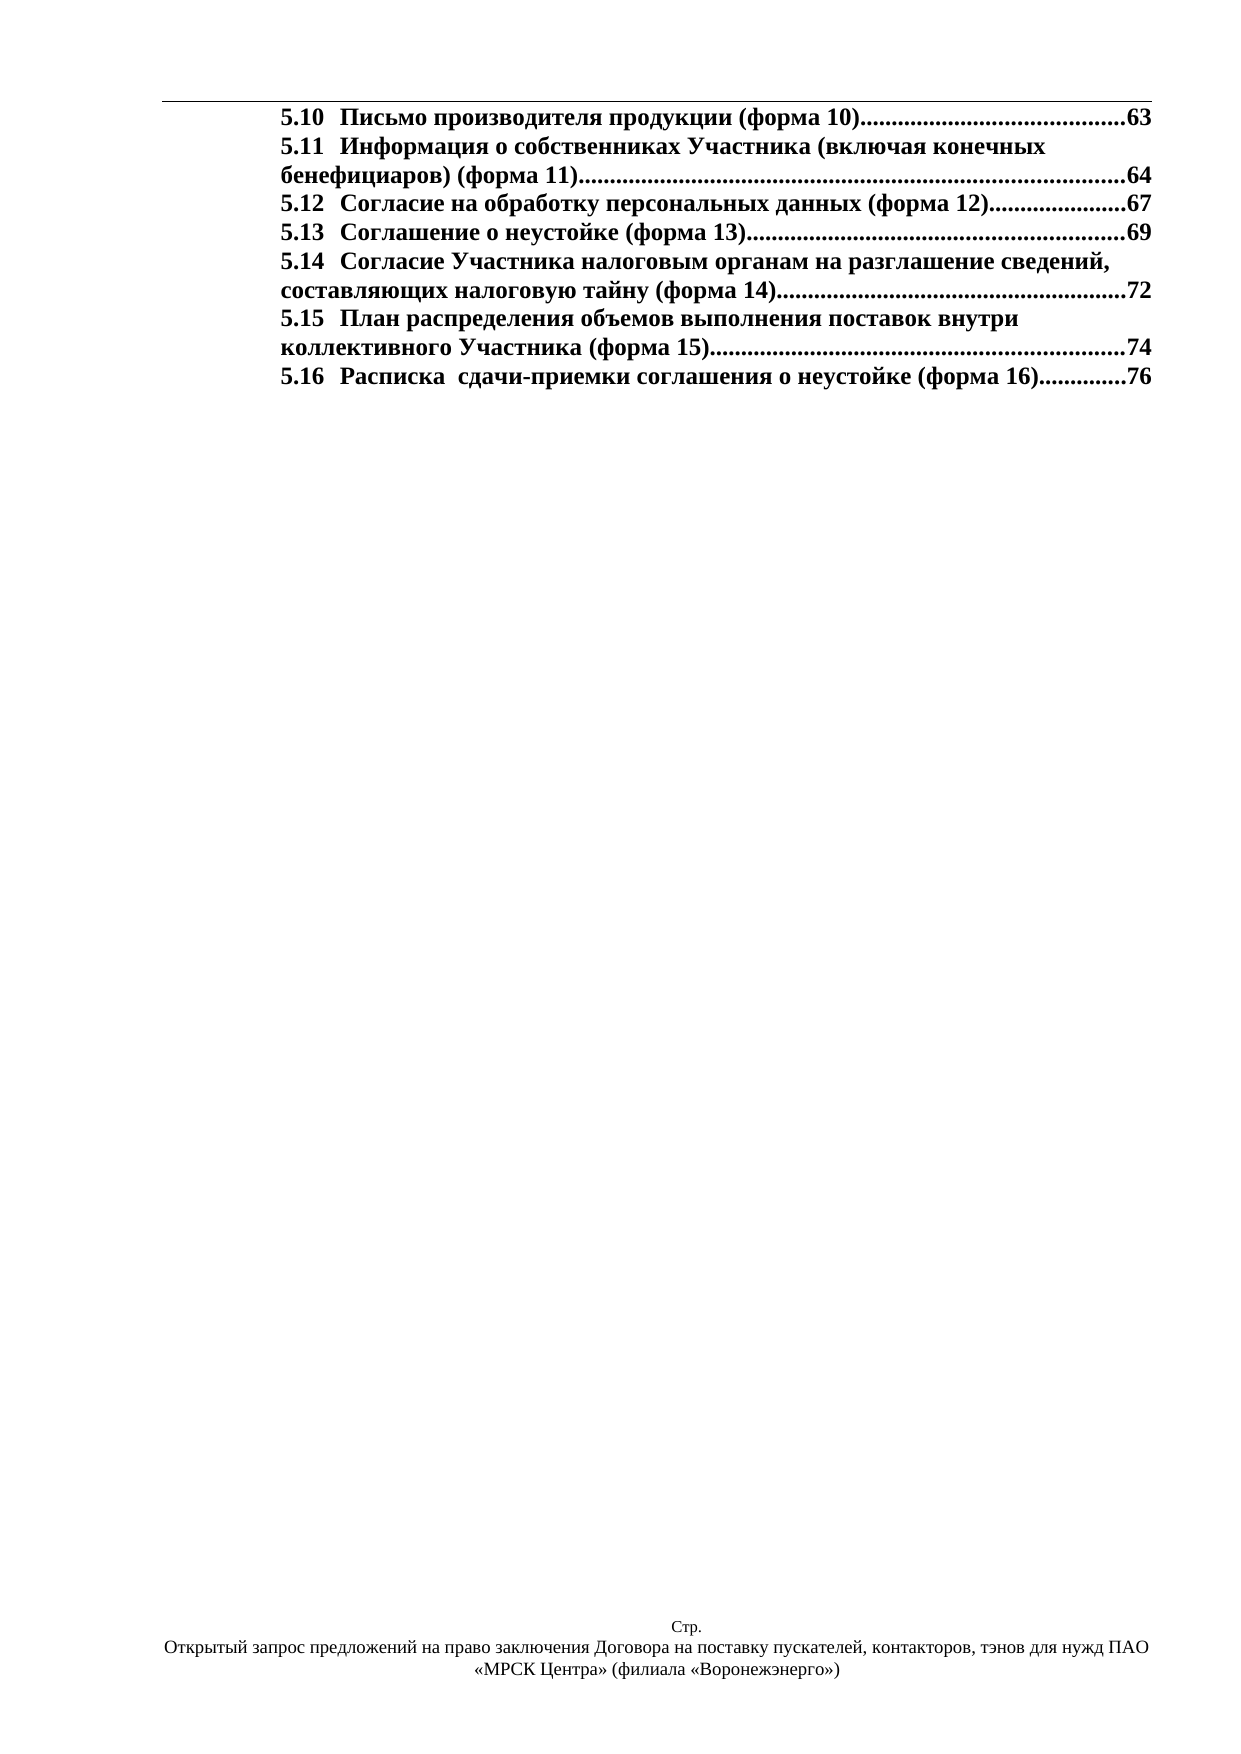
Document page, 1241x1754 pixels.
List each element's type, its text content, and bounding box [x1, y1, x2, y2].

text 5.15 План распределения объемов выполнения поставок внутри коллективного Участника (форма 15) 74 [280, 303, 1133, 361]
text 5.12 Согласие на обработку персональных данных (форма 12) 67 [280, 188, 1133, 217]
text 5.14 Согласие Участника налоговым органам на разглашение сведений, составляющих налоговую тайну (форма 14) 72 [280, 246, 1133, 303]
text 5.11 Информация о собственниках Участника (включая конечных бенефициаров) (форма 11) 64 [280, 131, 1133, 188]
text 5.13 Соглашение о неустойке (форма 13) 69 [280, 217, 1133, 246]
text 5.16 Расписка сдачи-приемки соглашения о неустойке (форма 16) 76 [280, 361, 1133, 390]
text 5.10 Письмо производителя продукции (форма 10) 63 [280, 102, 1133, 131]
